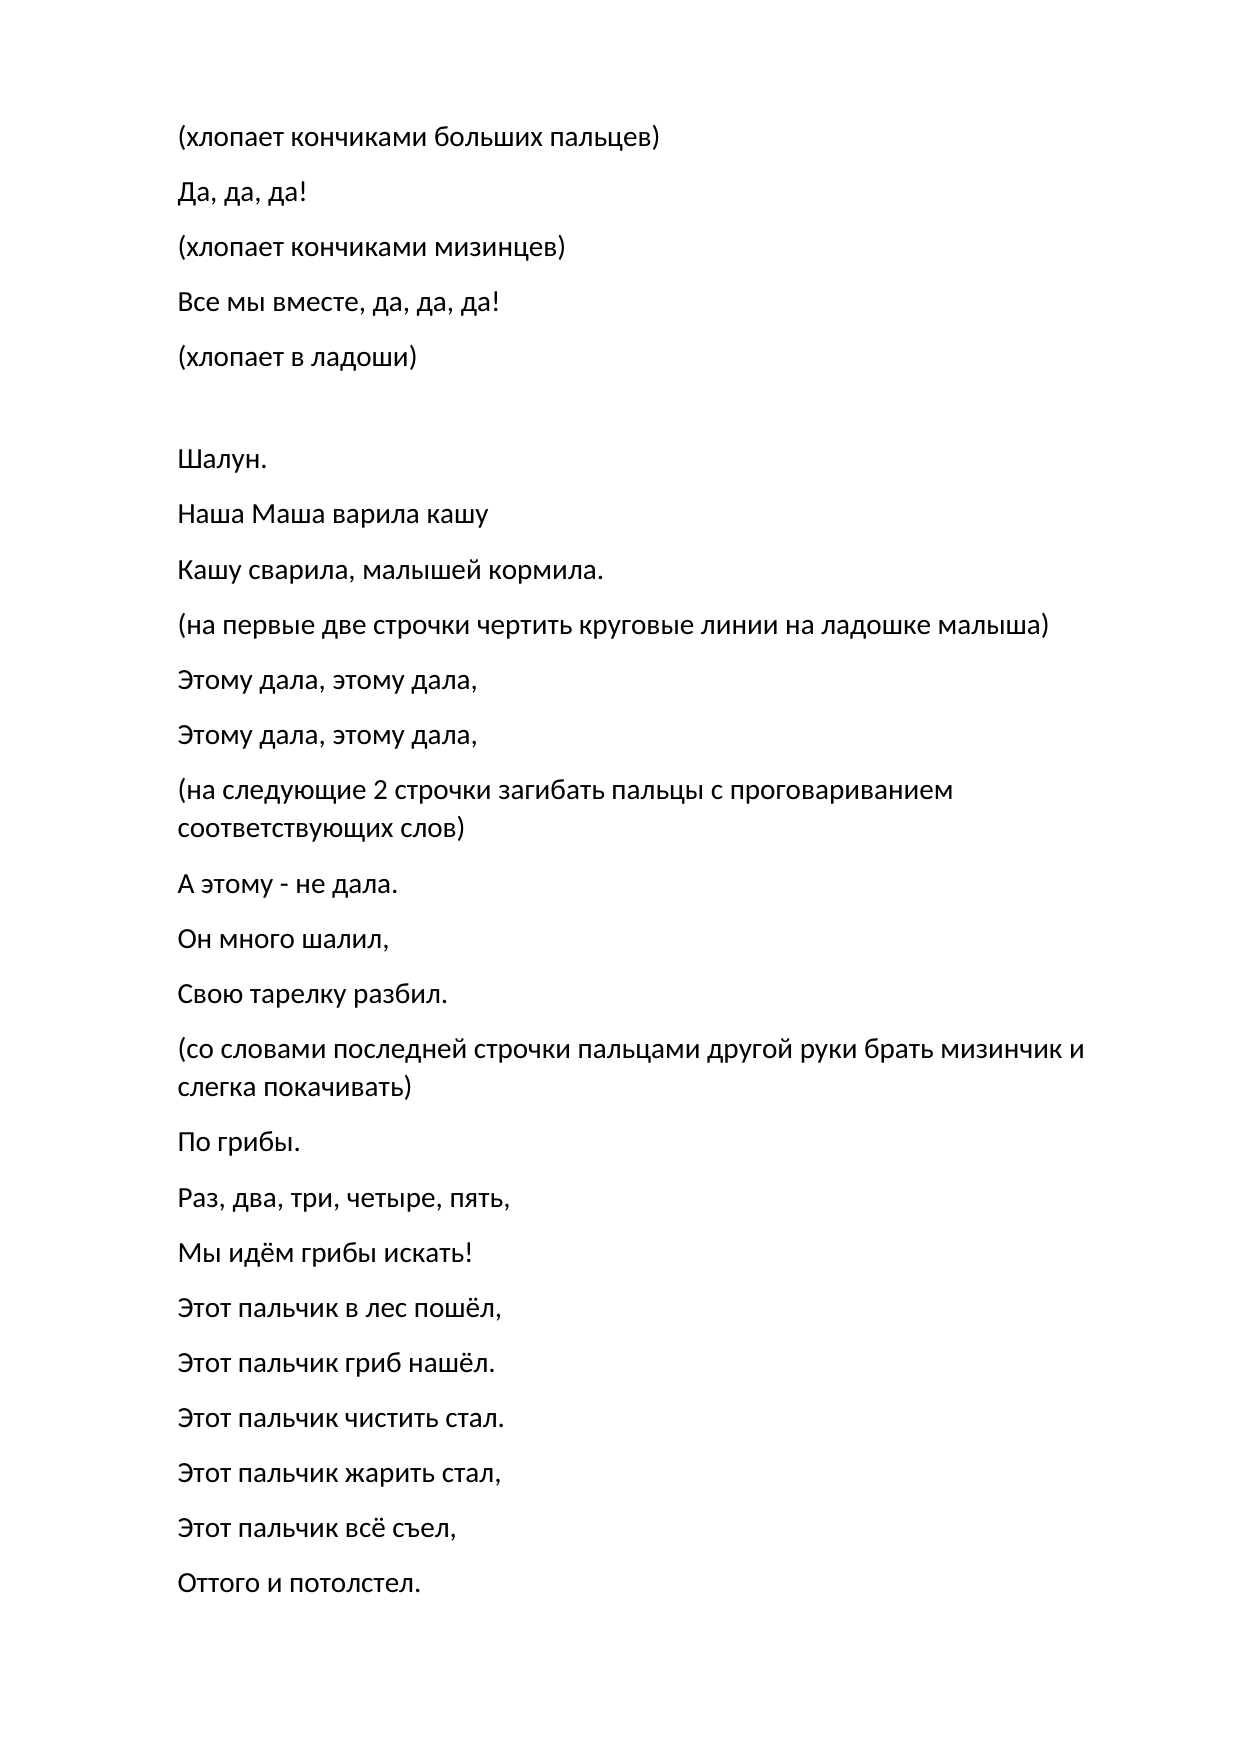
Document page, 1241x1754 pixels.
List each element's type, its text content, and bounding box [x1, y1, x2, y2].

text Раз, два, три, четыре, пять, [177, 1179, 1152, 1214]
text Мы идём грибы искать! [177, 1234, 1152, 1269]
text Этот пальчик всё съел, [177, 1509, 1152, 1545]
text Этот пальчик в лес пошёл, [177, 1289, 1152, 1324]
text (на следующие 2 строчки загибать пальцы с проговариванием соответствующих слов) [177, 771, 1152, 845]
text Оттого и потолстел. [177, 1564, 1152, 1600]
text Да, да, да! [177, 173, 1152, 209]
text (хлопает кончиками больших пальцев) [177, 118, 1152, 154]
text (хлопает кончиками мизинцев) [177, 228, 1152, 264]
text Этому дала, этому дала, [177, 661, 1152, 697]
text Этот пальчик жарить стал, [177, 1454, 1152, 1490]
text Этот пальчик гриб нашёл. [177, 1344, 1152, 1379]
text По грибы. [177, 1123, 1152, 1159]
text (со словами последней строчки пальцами другой руки брать мизинчик и слегка покачивать) [177, 1030, 1152, 1104]
text Наша Маша варила кашу [177, 496, 1152, 531]
text Этому дала, этому дала, [177, 716, 1152, 752]
text А этому - не дала. [177, 865, 1152, 900]
text Шалун. [177, 441, 1152, 476]
text Свою тарелку разбил. [177, 975, 1152, 1011]
text (хлопает в ладоши) [177, 338, 1152, 374]
text Все мы вместе, да, да, да! [177, 283, 1152, 319]
text Он много шалил, [177, 920, 1152, 955]
text Этот пальчик чистить стал. [177, 1399, 1152, 1435]
text Кашу сварила, малышей кормила. [177, 551, 1152, 586]
text (на первые две строчки чертить круговые линии на ладошке малыша) [177, 606, 1152, 641]
